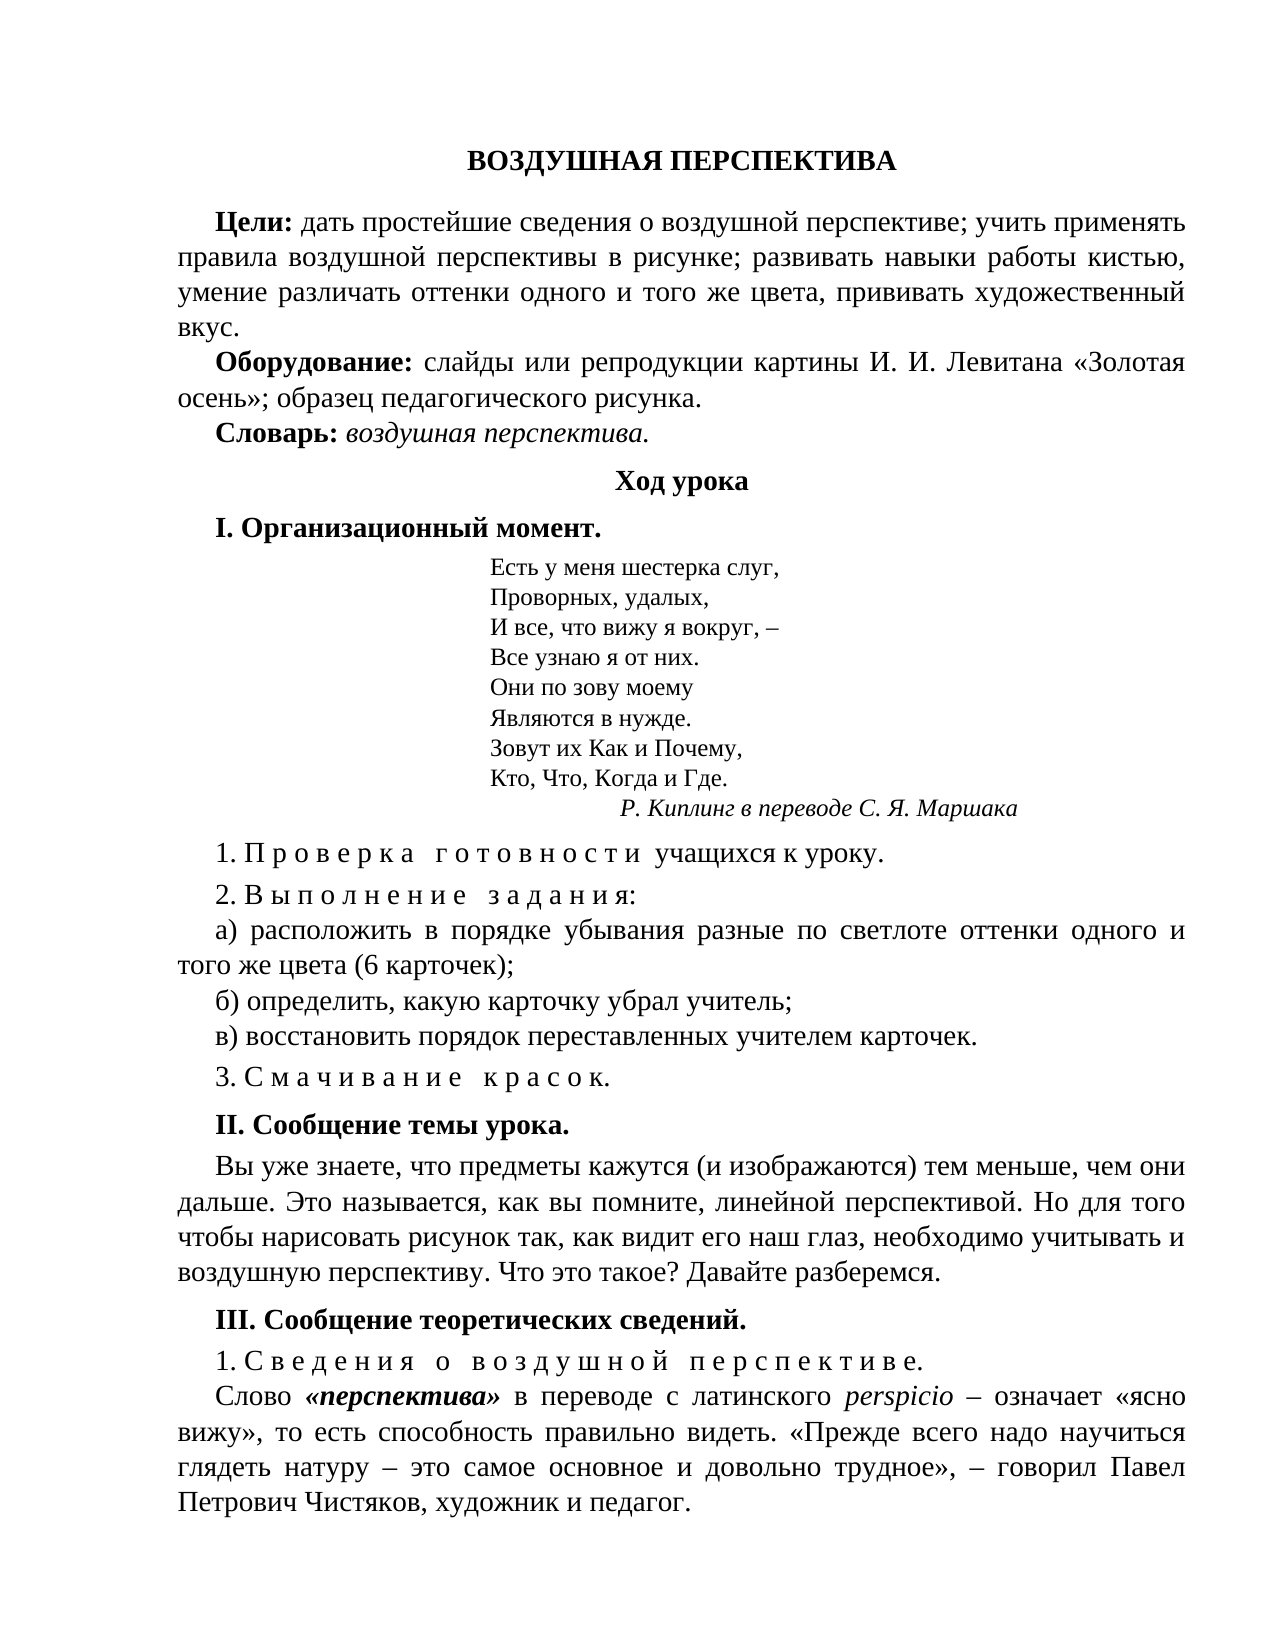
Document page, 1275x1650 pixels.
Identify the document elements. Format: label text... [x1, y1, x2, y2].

text 1. П р о в е р к а г о т о в н о с т и учащихся к уроку. [177, 836, 1186, 869]
text Проворных, удалых, [177, 582, 1186, 611]
text Ход урока [177, 463, 1186, 496]
text 1. С в е д е н и я о в о з д у ш н о й п е р с п е к т и в е. [177, 1343, 1186, 1377]
text Вы уже знаете, что предметы кажутся (и изображаются) тем меньше, чем они дальше. Это называется, как вы помните, линейной перспективой. Но для того чтобы нарисовать рисунок так, как видит его наш глаз, необходимо учитывать и воздушную перспективу. Что это такое? Давайте разберемся. [177, 1148, 1186, 1288]
text Р. Киплинг в переводе С. Я. Маршака [177, 793, 1186, 822]
text в) восстановить порядок переставленных учителем карточек. [177, 1018, 1186, 1051]
text 3. С м а ч и в а н и е к р а с о к. [177, 1059, 1186, 1093]
text Есть у меня шестерка слуг, [177, 552, 1186, 581]
text Зовут их Как и Почему, [177, 733, 1186, 761]
text Являются в нужде. [177, 703, 1186, 731]
text Все узнаю я от них. [177, 642, 1186, 671]
text ВОЗДУШНАЯ ПЕРСПЕКТИВА [177, 143, 1186, 177]
text 2. В ы п о л н е н и е з а д а н и я: [177, 877, 1186, 911]
text Цели: дать простейшие сведения о воздушной перспективе; учить применять правила воздушной перспективы в рисунке; развивать навыки работы кистью, умение различать оттенки одного и того же цвета, прививать художественный вкус. [177, 204, 1186, 343]
text а) расположить в порядке убывания разные по светлоте оттенки одного и того же цвета (6 карточек); [177, 912, 1186, 981]
text II. Сообщение темы урока. [177, 1107, 1186, 1141]
text б) определить, какую карточку убрал учитель; [177, 983, 1186, 1016]
text I. Организационный момент. [177, 511, 1186, 544]
text Они по зову моему [177, 672, 1186, 701]
text Слово «перспектива» в переводе с латинского perspicio – означает «ясно вижу», то есть способность правильно видеть. «Прежде всего надо научиться глядеть натуру – это самое основное и довольно трудное», – говорил Павел Петрович Чистяков, художник и педагог. [177, 1378, 1186, 1518]
text III. Сообщение теоретических сведений. [177, 1302, 1186, 1335]
text Оборудование: слайды или репродукции картины И. И. Левитана «Золотая осень»; образец педагогического рисунка. [177, 344, 1186, 413]
text И все, что вижу я вокруг, – [177, 612, 1186, 641]
text Кто, Что, Когда и Где. [177, 763, 1186, 792]
text Словарь: воздушная перспектива. [177, 415, 1186, 448]
